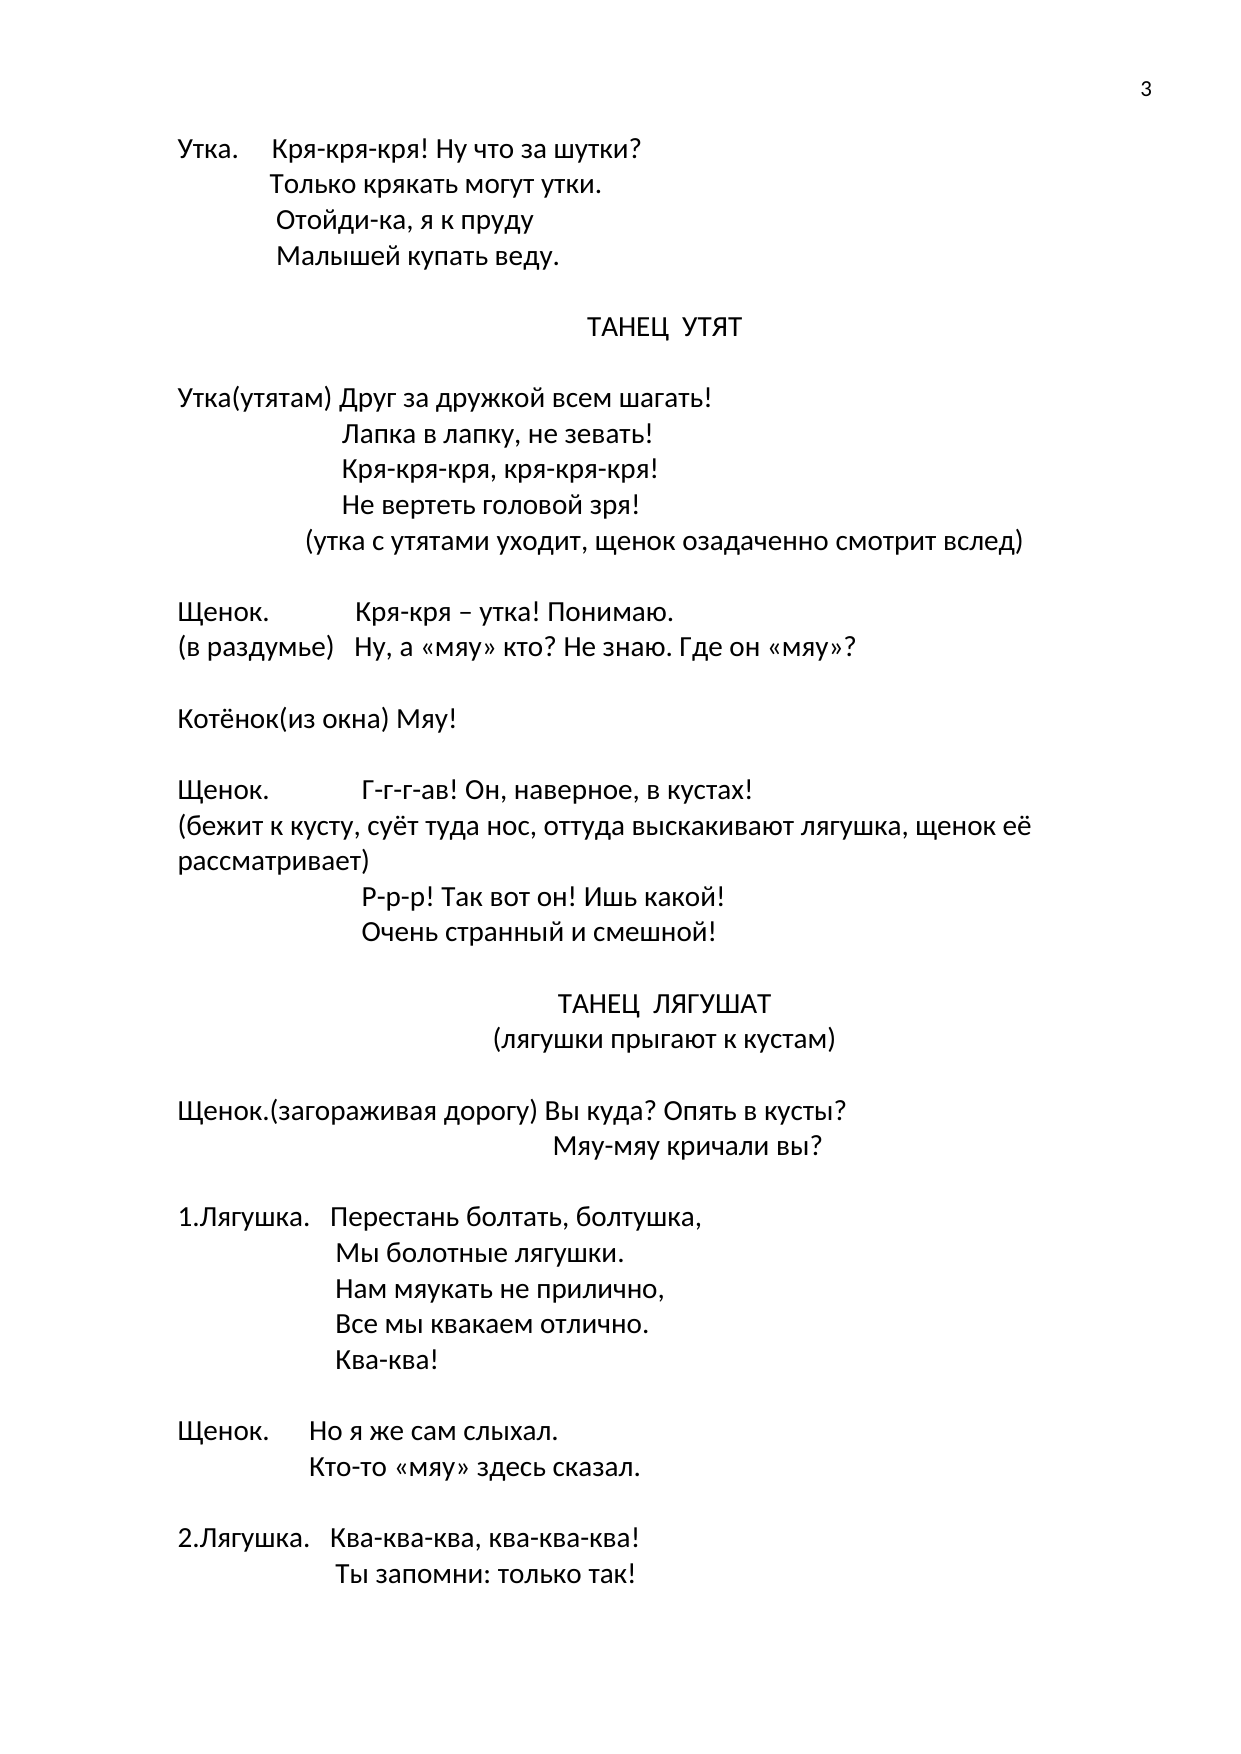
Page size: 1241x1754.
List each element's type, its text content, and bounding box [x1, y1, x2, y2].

text Р-р-р! Так вот он! Ишь какой! [177, 878, 1152, 913]
text Щенок. Г-г-г-ав! Он, наверное, в кустах! [177, 771, 1152, 807]
text Отойди-ка, я к пруду [177, 201, 1152, 237]
text (утка с утятами уходит, щенок озадаченно смотрит вслед) [177, 522, 1152, 557]
text Очень странный и смешной! [177, 913, 1152, 949]
text 2.Лягушка. Ква-ква-ква, ква-ква-ква! [177, 1519, 1152, 1555]
text Мяу-мяу кричали вы? [177, 1127, 1152, 1163]
text ТАНЕЦ ЛЯГУШАТ [177, 985, 1152, 1020]
text Только крякать могут утки. [177, 165, 1152, 201]
text Ты запомни: только так! [177, 1555, 1152, 1590]
text Лапка в лапку, не зевать! [177, 415, 1152, 450]
text Щенок. Кря-кря – утка! Понимаю. [177, 593, 1152, 628]
text Кто-то «мяу» здесь сказал. [177, 1448, 1152, 1483]
text Не вертеть головой зря! [177, 486, 1152, 522]
text Утка. Кря-кря-кря! Ну что за шутки? [177, 130, 1152, 165]
text 1.Лягушка. Перестань болтать, болтушка, [177, 1198, 1152, 1234]
text Котёнок(из окна) Мяу! [177, 700, 1152, 735]
text Щенок. Но я же сам слыхал. [177, 1412, 1152, 1448]
text ТАНЕЦ УТЯТ [177, 308, 1152, 343]
text Щенок.(загораживая дорогу) Вы куда? Опять в кусты? [177, 1092, 1152, 1127]
text Кря-кря-кря, кря-кря-кря! [177, 450, 1152, 486]
text Малышей купать веду. [177, 237, 1152, 272]
text Все мы квакаем отлично. [177, 1305, 1152, 1341]
text Мы болотные лягушки. [177, 1234, 1152, 1270]
text Утка(утятам) Друг за дружкой всем шагать! [177, 379, 1152, 415]
text (в раздумье) Ну, а «мяу» кто? Не знаю. Где он «мяу»? [177, 628, 1152, 664]
text (бежит к кусту, суёт туда нос, оттуда выскакивают лягушка, щенок её рассматривает) [177, 807, 1152, 878]
text Ква-ква! [177, 1341, 1152, 1377]
text (лягушки прыгают к кустам) [177, 1020, 1152, 1056]
text Нам мяукать не прилично, [177, 1270, 1152, 1305]
